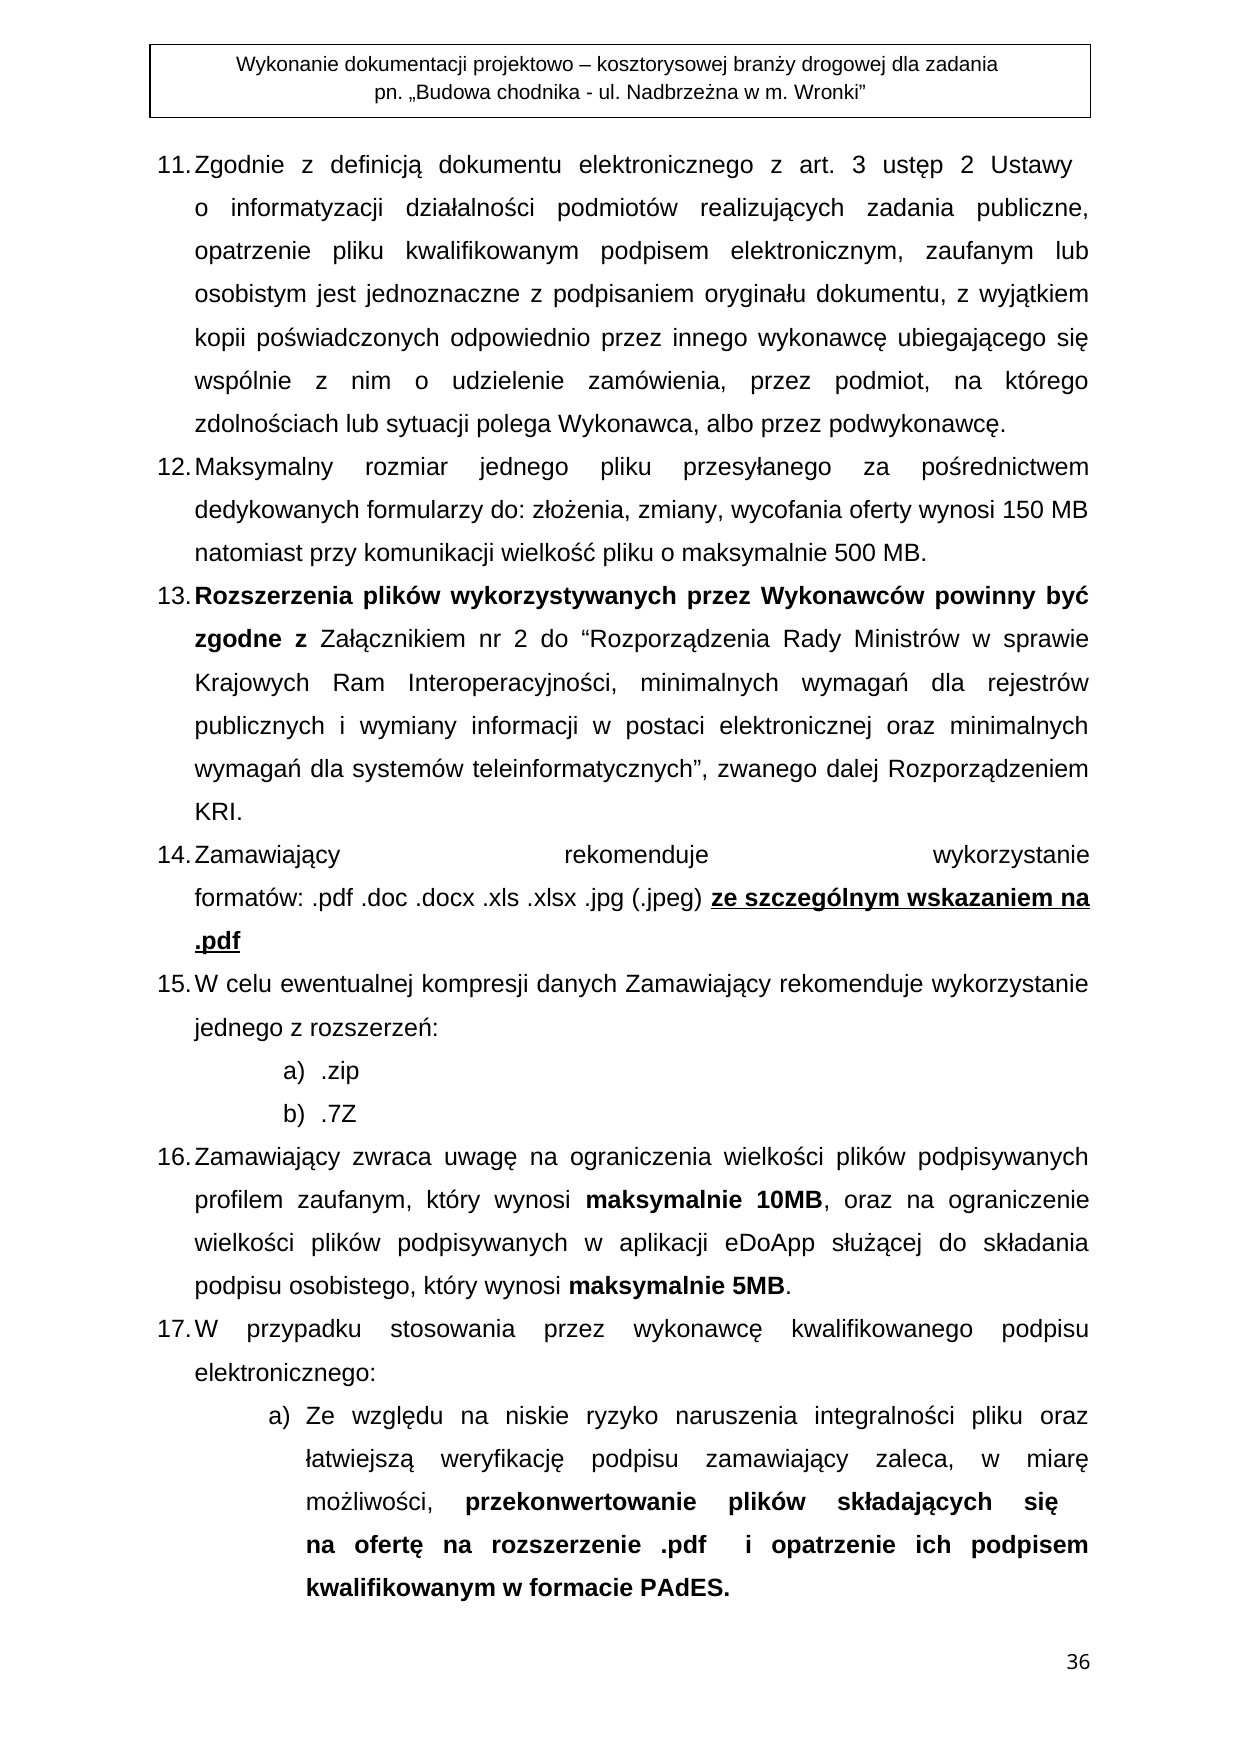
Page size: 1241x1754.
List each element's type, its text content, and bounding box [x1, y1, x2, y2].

list Zamawiający rekomenduje wykorzystanie formatów: .pdf .doc .docx .xls .xlsx .jpg (.jpeg) ze szczególnym wskazaniem na .pdf [157, 840, 1090, 955]
list .7Z [283, 1099, 1090, 1127]
list Zgodnie z definicją dokumentu elektronicznego z art. 3 ustęp 2 Ustawy o informatyzacji działalności podmiotów realizujących zadania publiczne, opatrzenie pliku kwalifikowanym podpisem elektronicznym, zaufanym lub osobistym jest jednoznaczne z podpisaniem oryginału dokumentu, z wyjątkiem kopii poświadczonych odpowiednio przez innego wykonawcę ubiegającego się wspólnie z nim o udzielenie zamówienia, przez podmiot, na którego zdolnościach lub sytuacji polega Wykonawca, albo przez podwykonawcę. [157, 150, 1090, 437]
list Zamawiający zwraca uwagę na ograniczenia wielkości plików podpisywanych profilem zaufanym, który wynosi maksymalnie 10MB, oraz na ograniczenie wielkości plików podpisywanych w aplikacji eDoApp służącej do składania podpisu osobistego, który wynosi maksymalnie 5MB. [157, 1142, 1090, 1300]
list W celu ewentualnej kompresji danych Zamawiający rekomenduje wykorzystanie jednego z rozszerzeń: [157, 969, 1090, 1041]
list Rozszerzenia plików wykorzystywanych przez Wykonawców powinny być zgodne z Załącznikiem nr 2 do “Rozporządzenia Rady Ministrów w sprawie Krajowych Ram Interoperacyjności, minimalnych wymagań dla rejestrów publicznych i wymiany informacji w postaci elektronicznej oraz minimalnych wymagań dla systemów teleinformatycznych”, zwanego dalej Rozporządzeniem KRI. [157, 581, 1090, 826]
list Maksymalny rozmiar jednego pliku przesyłanego za pośrednictwem dedykowanych formularzy do: złożenia, zmiany, wycofania oferty wynosi 150 MB natomiast przy komunikacji wielkość pliku o maksymalnie 500 MB. [157, 452, 1090, 567]
list .zip [283, 1056, 1090, 1084]
list Ze względu na niskie ryzyko naruszenia integralności pliku oraz łatwiejszą weryfikację podpisu zamawiający zaleca, w miarę możliwości, przekonwertowanie plików składających się na ofertę na rozszerzenie .pdf i opatrzenie ich podpisem kwalifikowanym w formacie PAdES. [268, 1401, 1090, 1602]
list W przypadku stosowania przez wykonawcę kwalifikowanego podpisu elektronicznego: [157, 1314, 1090, 1386]
